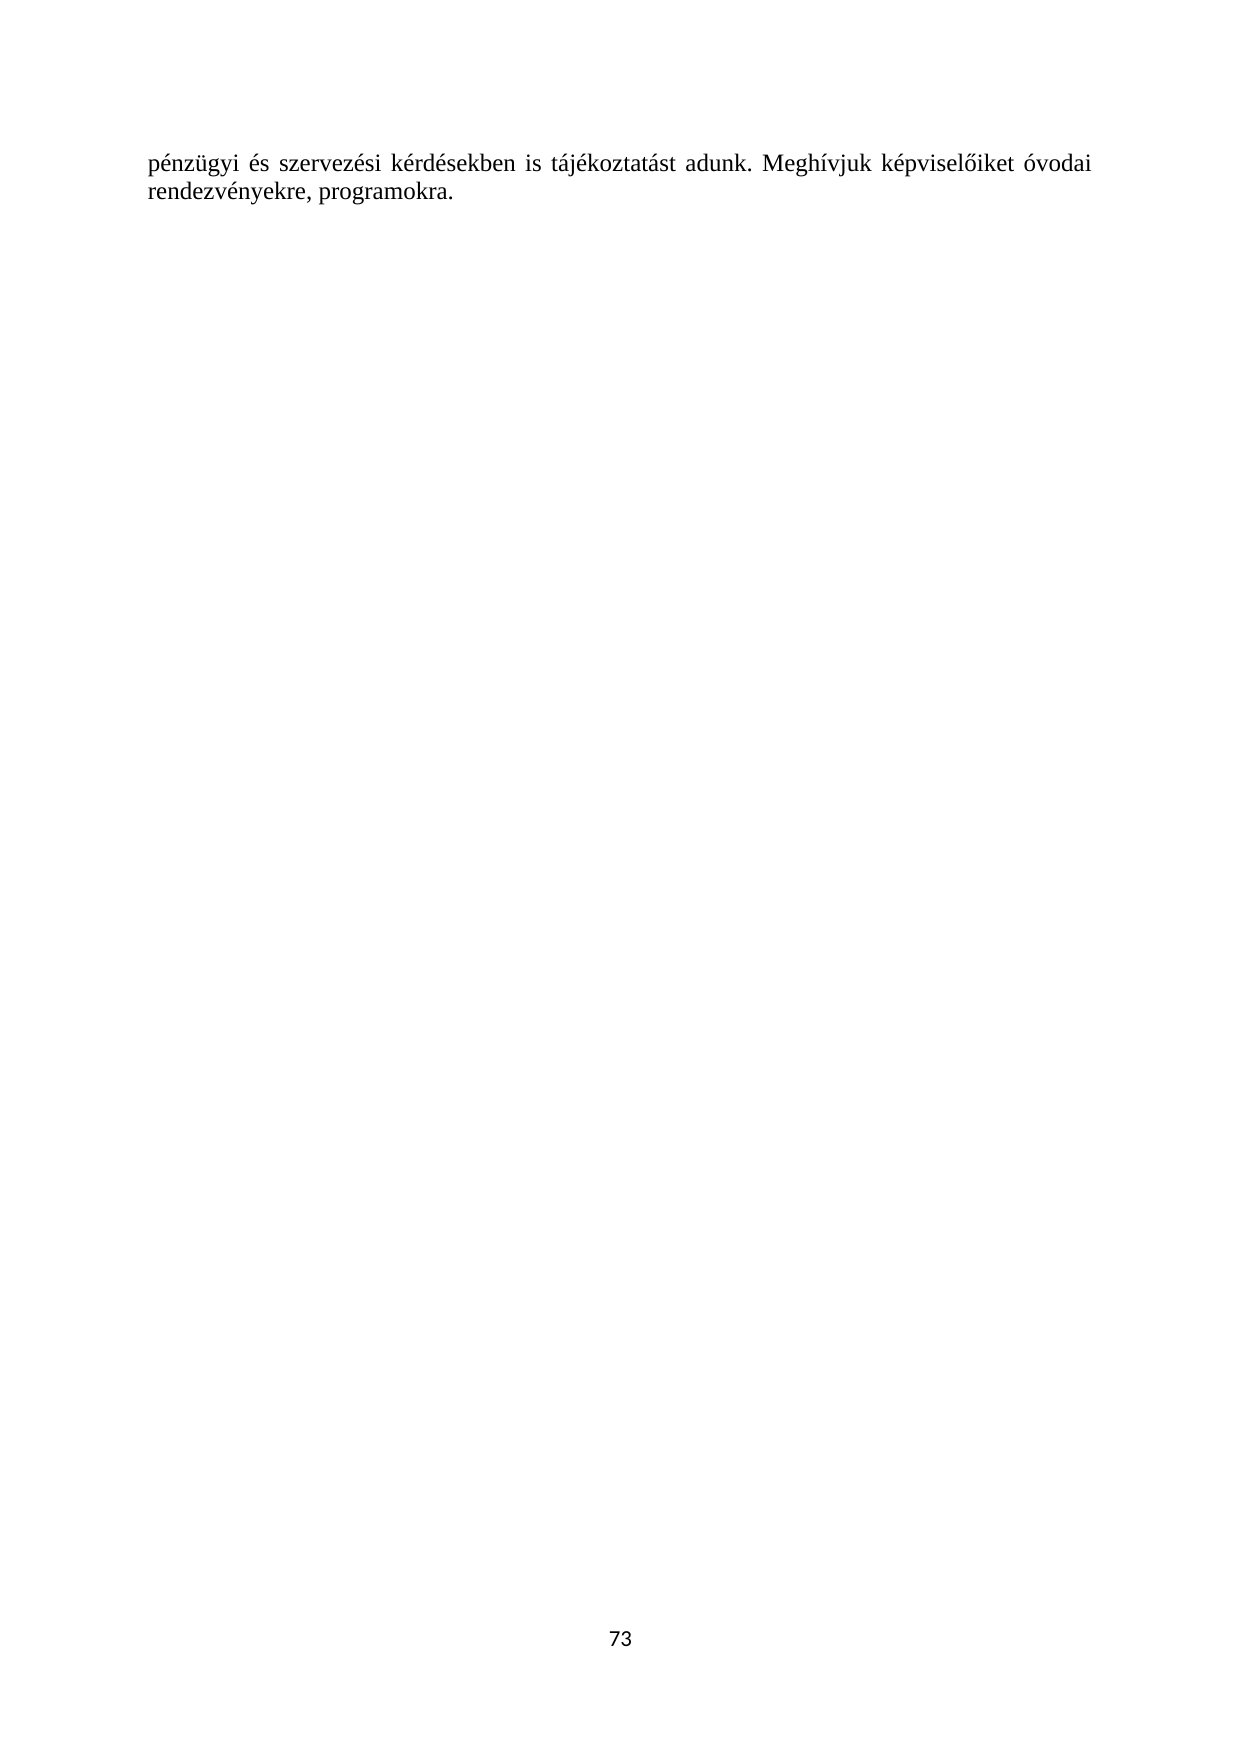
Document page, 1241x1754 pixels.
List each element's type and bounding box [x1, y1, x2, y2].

text [148, 148, 1093, 205]
